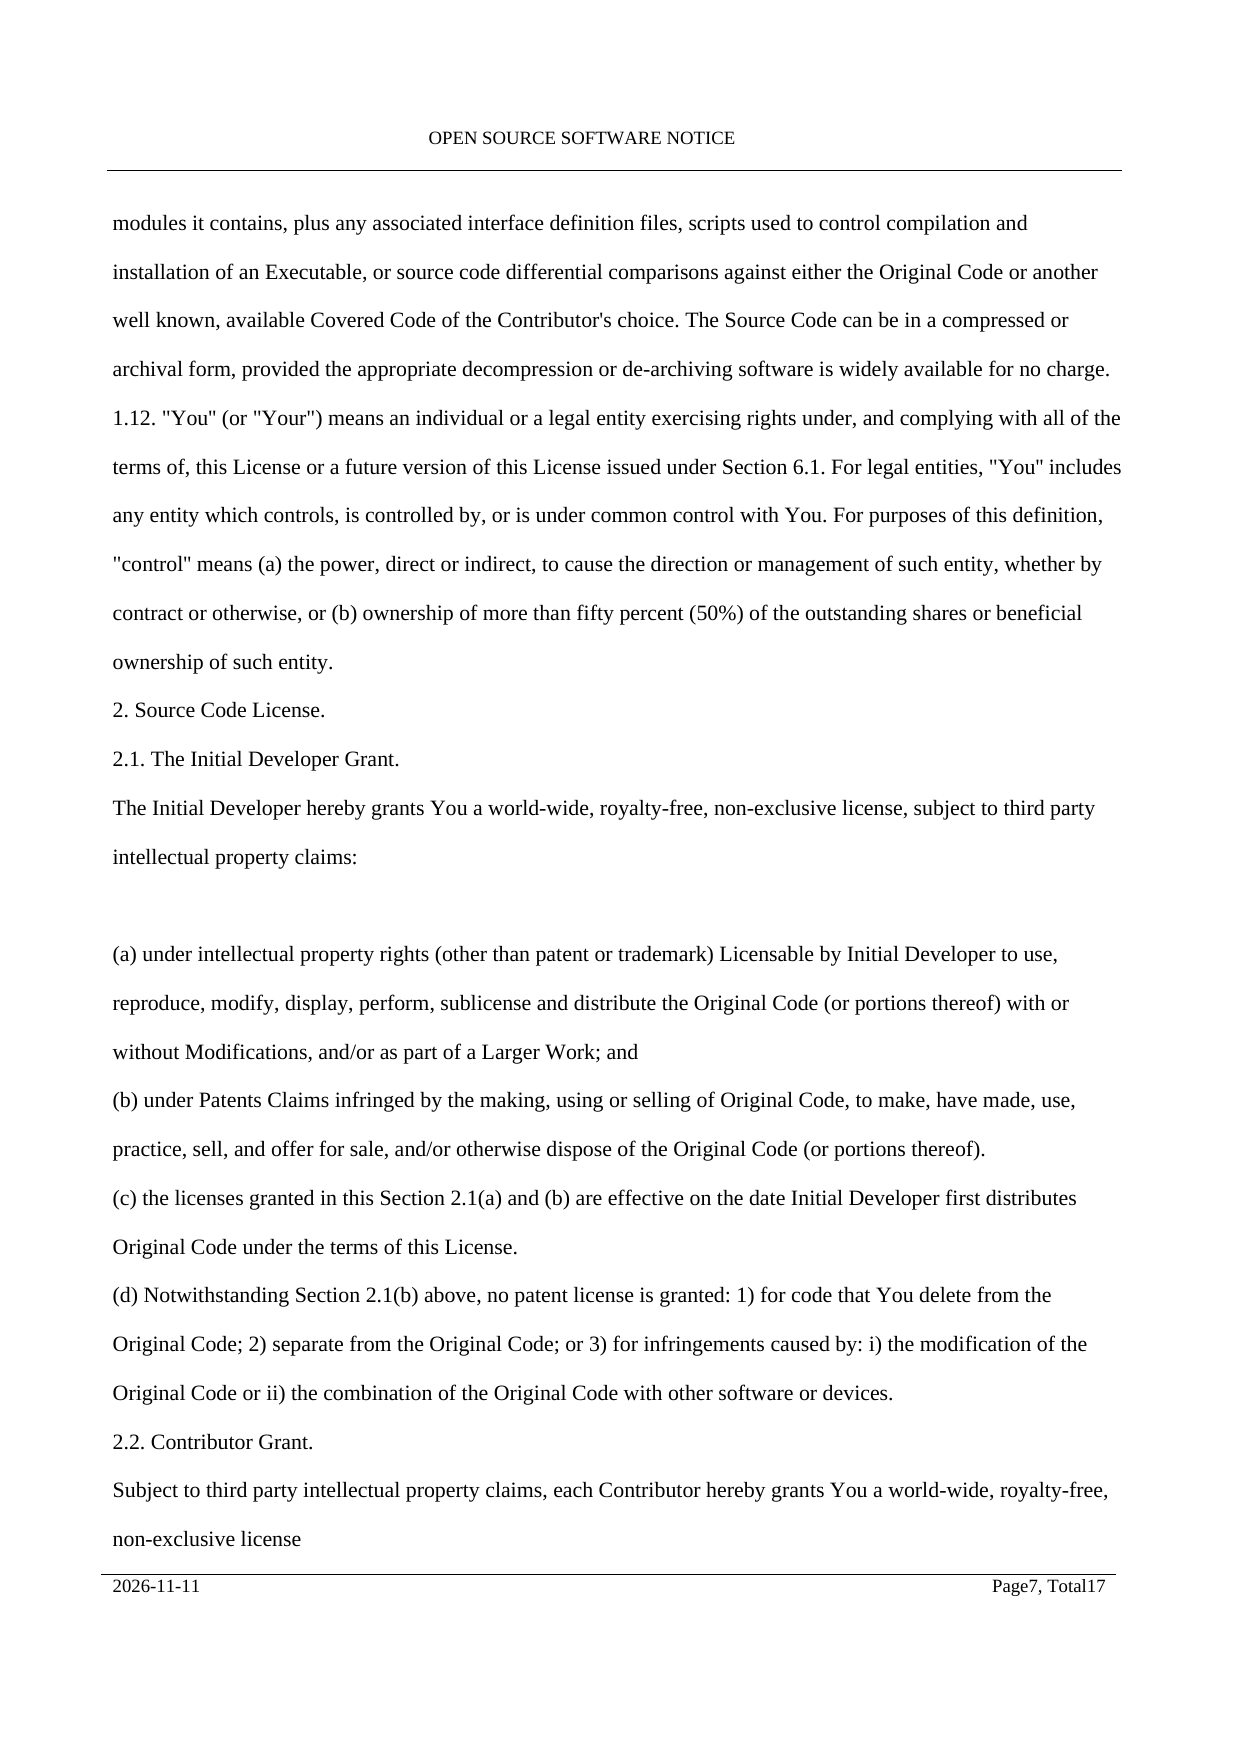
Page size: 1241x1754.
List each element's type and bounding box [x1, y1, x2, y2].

text [112, 206, 1128, 1555]
